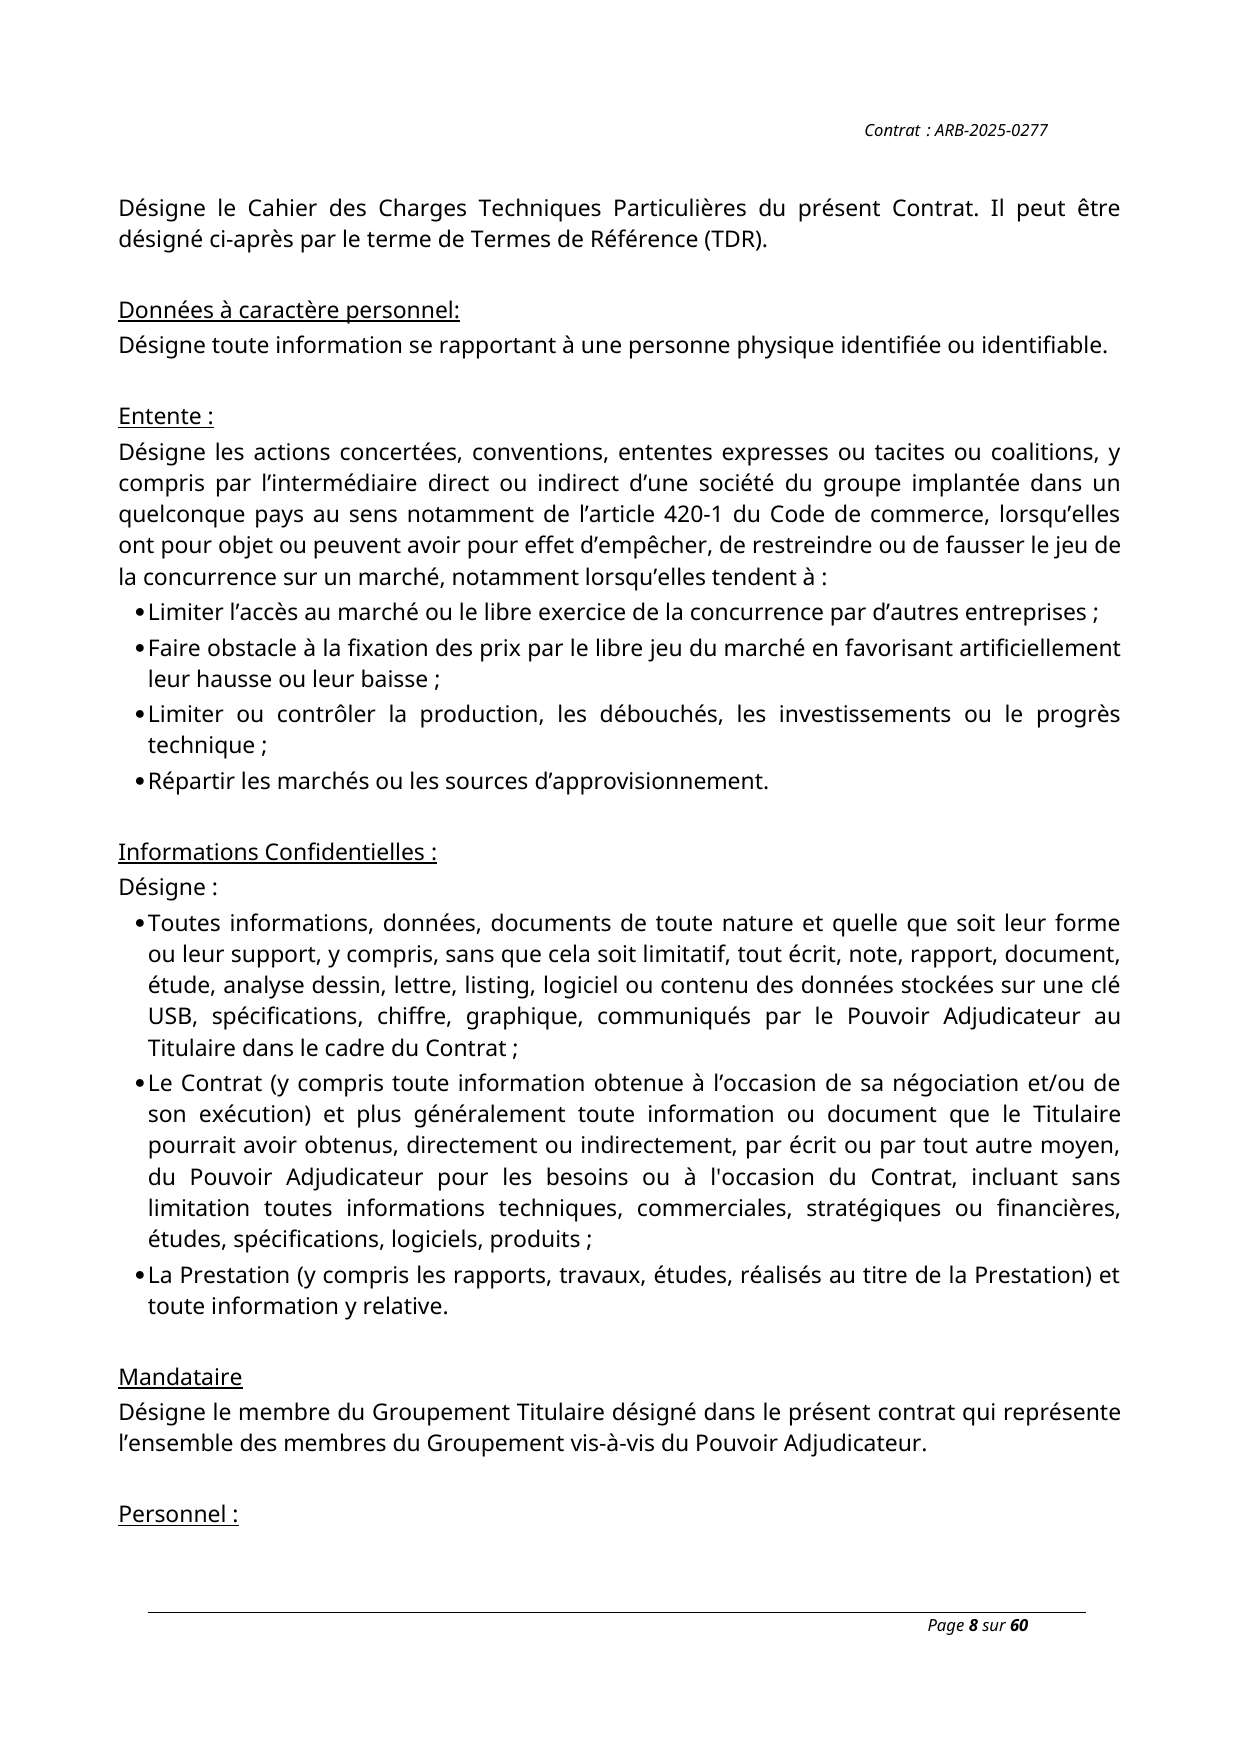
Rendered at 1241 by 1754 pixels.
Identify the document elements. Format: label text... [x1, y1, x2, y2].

text Désigne toute information se rapportant à une personne physique identifiée ou identifiable. [118, 329, 1122, 361]
list Le Contrat (y compris toute information obtenue à l’occasion de sa négociation et/ou de son exécution) et plus généralement toute information ou document que le Titulaire pourrait avoir obtenus, directement ou indirectement, par écrit ou par tout autre moyen, du Pouvoir Adjudicateur pour les besoins ou à l'occasion du Contrat, incluant sans limitation toutes informations techniques, commerciales, stratégiques ou financières, études, spécifications, logiciels, produits ; [136, 1067, 1122, 1254]
text Informations Confidentielles : [118, 836, 1122, 867]
list Limiter ou contrôler la production, les débouchés, les investissements ou le progrès technique ; [136, 698, 1122, 761]
list Toutes informations, données, documents de toute nature et quelle que soit leur forme ou leur support, y compris, sans que cela soit limitatif, tout écrit, note, rapport, document, étude, analyse dessin, lettre, listing, logiciel ou contenu des données stockées sur une clé USB, spécifications, chiffre, graphique, communiqués par le Pouvoir Adjudicateur au Titulaire dans le cadre du Contrat ; [136, 907, 1122, 1063]
text Désigne les actions concertées, conventions, ententes expresses ou tacites ou coalitions, y compris par l’intermédiaire direct ou indirect d’une société du groupe implantée dans un quelconque pays au sens notamment de l’article 420-1 du Code de commerce, lorsqu’elles ont pour objet ou peuvent avoir pour effet d’empêcher, de restreindre ou de fausser le jeu de la concurrence sur un marché, notamment lorsqu’elles tendent à : [118, 436, 1122, 592]
text Désigne le Cahier des Charges Techniques Particulières du présent Contrat. Il peut être désigné ci-après par le terme de Termes de Référence (TDR). [118, 192, 1122, 254]
text Personnel : [118, 1498, 1122, 1529]
list La Prestation (y compris les rapports, travaux, études, réalisés au titre de la Prestation) et toute information y relative. [136, 1259, 1122, 1321]
text Mandataire [118, 1361, 1122, 1392]
list Faire obstacle à la fixation des prix par le libre jeu du marché en favorisant artificiellement leur hausse ou leur baisse ; [136, 632, 1122, 694]
text Désigne : [118, 871, 1122, 902]
text Entente : [118, 400, 1122, 432]
list Répartir les marchés ou les sources d’approvisionnement. [136, 765, 1122, 796]
text Données à caractère personnel: [118, 294, 1122, 325]
list Limiter l’accès au marché ou le libre exercice de la concurrence par d’autres entreprises ; [136, 596, 1122, 627]
text Désigne le membre du Groupement Titulaire désigné dans le présent contrat qui représente l’ensemble des membres du Groupement vis-à-vis du Pouvoir Adjudicateur. [118, 1396, 1122, 1459]
